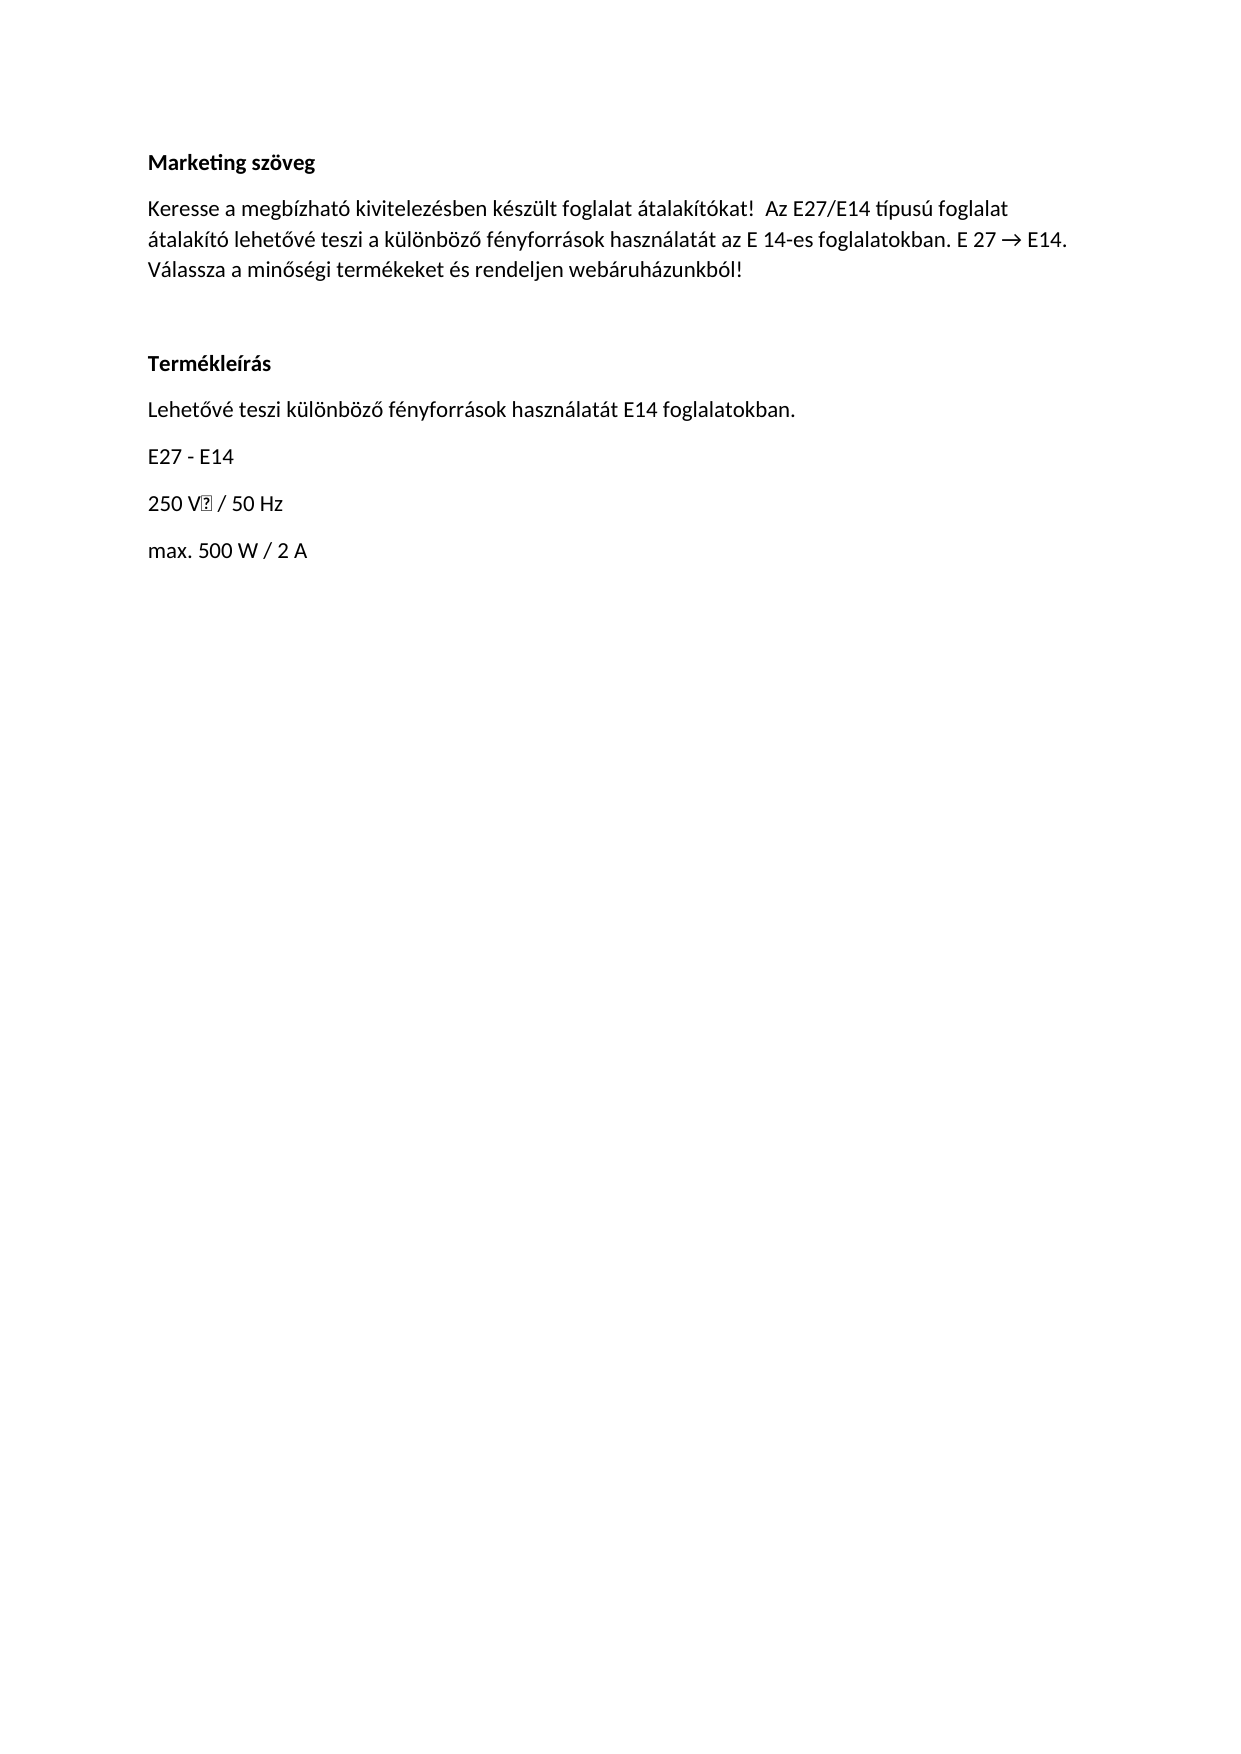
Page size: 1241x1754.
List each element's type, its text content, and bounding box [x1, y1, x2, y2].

text 250 V / 50 Hz [148, 489, 1093, 517]
text Lehetővé teszi különböző fényforrások használatát E14 foglalatokban. [148, 396, 1093, 423]
text Termékleírás [148, 349, 1093, 377]
text Marketing szöveg [148, 148, 1093, 176]
text E27 - E14 [148, 442, 1093, 470]
text Keresse a megbízható kivitelezésben készült foglalat átalakítókat! Az E27/E14 típusú foglalat átalakító lehetővé teszi a különböző fényforrások használatát az E 14-es foglalatokban. E 27 → E14. Válassza a minőségi termékeket és rendeljen webáruházunkból! [148, 194, 1093, 283]
text max. 500 W / 2 A [148, 536, 1093, 564]
